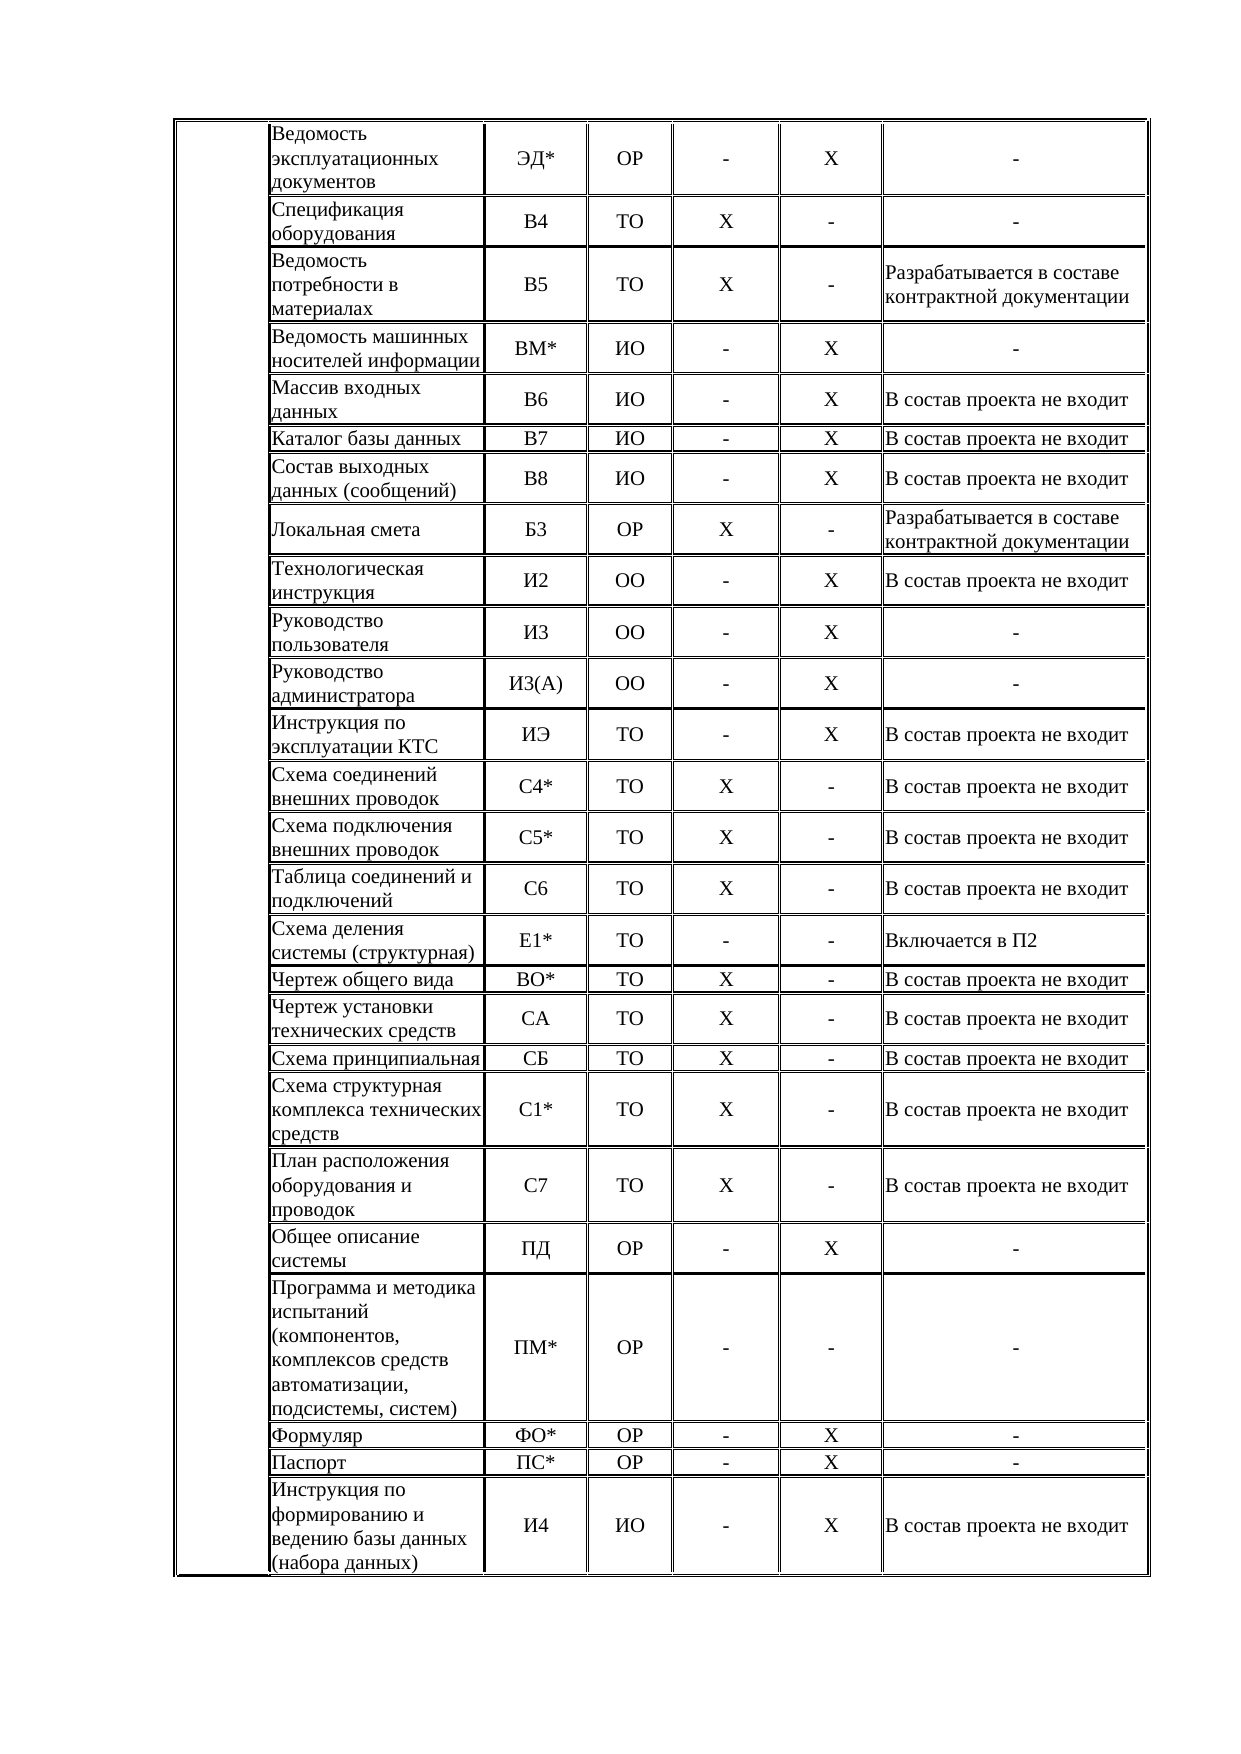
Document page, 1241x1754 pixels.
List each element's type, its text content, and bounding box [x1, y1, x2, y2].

table_cell - [673, 122, 779, 193]
table_cell ИО [589, 454, 671, 502]
table_cell - [883, 1221, 1149, 1272]
table_cell - [674, 710, 778, 758]
table_cell - [884, 194, 1148, 245]
table_cell План расположения оборудования и проводок [271, 1149, 483, 1221]
table_cell Схема структурная комплекса технических средств [271, 1073, 483, 1145]
table_cell - [883, 118, 1149, 193]
table_cell В состав проекта не входит [884, 1145, 1148, 1221]
table_cell Х [674, 995, 778, 1042]
table_cell ЭД* [484, 122, 587, 193]
table_cell - [674, 659, 778, 707]
table_cell Х [781, 710, 881, 758]
table_cell В состав проекта не входит [884, 964, 1147, 991]
table_cell ТО [589, 916, 671, 964]
table_cell Х [781, 1423, 881, 1447]
table_cell - [781, 1046, 881, 1070]
table_cell ВМ* [486, 324, 586, 372]
table_cell Х [674, 865, 778, 912]
table_cell Х [674, 967, 778, 991]
table_cell ИО [588, 1478, 672, 1574]
table_cell - [674, 916, 778, 964]
table_cell С4* [486, 762, 586, 810]
table_cell Таблица соединений и подключений [271, 865, 483, 912]
table_cell Х [781, 454, 881, 502]
table_cell - [884, 320, 1148, 372]
table_cell В состав проекта не входит [883, 372, 1149, 423]
table_cell ОО [589, 608, 671, 656]
table_cell Инструкция по эксплуатации КТС [271, 710, 483, 758]
table_cell Спецификация оборудования [271, 197, 483, 245]
table_cell ОР [589, 505, 671, 553]
table_cell ОР [589, 1275, 671, 1419]
table_cell Х [781, 1224, 881, 1272]
table_cell Локальная смета [271, 505, 483, 553]
table_cell Чертеж установки технических средств [271, 995, 483, 1042]
table_cell Состав выходных данных (сообщений) [271, 454, 483, 502]
table_cell - [781, 967, 881, 991]
table_cell - [674, 324, 778, 372]
table_cell В8 [486, 454, 586, 502]
table_cell Х [781, 324, 881, 372]
table_cell Х [674, 1149, 778, 1221]
table_cell ОР [588, 122, 672, 193]
table_cell Общее описание системы [271, 1224, 483, 1272]
table_cell В состав проекта не входит [884, 991, 1148, 1042]
table_cell - [781, 995, 881, 1042]
table_cell - [781, 1073, 881, 1145]
table_cell В состав проекта не входит [884, 759, 1148, 810]
table_cell ИО [589, 324, 671, 372]
table_cell Руководство администратора [271, 659, 483, 707]
table_cell ОО [589, 557, 671, 604]
table_cell ПС* [486, 1450, 586, 1474]
table_cell Б3 [486, 505, 586, 553]
table_cell В7 [486, 427, 586, 450]
table_cell ИО [589, 427, 671, 450]
table_cell - [674, 1224, 778, 1272]
table_cell И4 [484, 1478, 587, 1574]
table_cell ТО [589, 967, 671, 991]
table_cell Х [781, 608, 881, 656]
table_cell Схема принципиальная [271, 1046, 483, 1070]
table_cell ИО [589, 375, 671, 423]
table_cell - [781, 197, 881, 245]
table_cell С1* [486, 1073, 586, 1145]
table_cell ИЭ [486, 710, 586, 758]
table_cell В состав проекта не входит [884, 707, 1147, 758]
table_cell ТО [589, 995, 671, 1042]
table_cell ВО* [486, 967, 586, 991]
table_cell - [781, 248, 881, 320]
table_cell - [674, 1450, 778, 1474]
table_cell - [781, 1149, 881, 1221]
table_cell - [883, 1447, 1149, 1474]
table_cell ТО [589, 1149, 671, 1221]
table_cell И3(А) [486, 659, 586, 707]
table_cell Паспорт [271, 1450, 483, 1474]
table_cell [884, 245, 1147, 320]
table_cell - [781, 916, 881, 964]
table_cell - [673, 1478, 779, 1574]
table_cell Х [781, 375, 881, 423]
table_cell РД [177, 120, 269, 1574]
table_cell ТО [589, 813, 671, 861]
table_cell ОО [589, 659, 671, 707]
table_cell Х [674, 248, 778, 320]
table_cell В состав проекта не входит [884, 423, 1148, 450]
table_cell СА [486, 995, 586, 1042]
table_cell - [884, 604, 1148, 656]
table_cell - [884, 1420, 1148, 1447]
table_cell В состав проекта не входит [883, 810, 1149, 861]
table_cell Включается в П2 [884, 913, 1148, 964]
table_cell - [781, 1275, 881, 1419]
table_cell В состав проекта не входит [884, 861, 1148, 912]
table_cell Разрабатывается в составе контрактной документации [883, 502, 1149, 553]
table_cell Технологическая инструкция [271, 557, 483, 604]
table_cell ТО [589, 1046, 671, 1070]
table_cell Х [780, 1478, 883, 1574]
table_cell Е1* [486, 916, 586, 964]
table_cell - [674, 1275, 778, 1419]
table_cell - [674, 557, 778, 604]
table_cell ТО [589, 865, 671, 912]
table_cell В состав проекта не входит [884, 1043, 1148, 1070]
table_cell ТО [589, 710, 671, 758]
table_cell Схема деления системы (структурная) [271, 916, 483, 964]
table_cell - [884, 1272, 1147, 1419]
table_cell Х [781, 1450, 881, 1474]
table_cell ПД [486, 1224, 586, 1272]
table_cell ТО [589, 248, 671, 320]
table_cell С5* [486, 813, 586, 861]
table_cell - [781, 865, 881, 912]
table_cell ПМ* [486, 1275, 586, 1419]
table_cell Х [674, 505, 778, 553]
table_cell В состав проекта не входит [884, 553, 1148, 604]
table_cell Х [674, 813, 778, 861]
table_cell В состав проекта не входит [884, 450, 1148, 502]
table_cell - [781, 505, 881, 553]
table_cell ОР [589, 1224, 671, 1272]
table_cell Схема соединений внешних проводок [271, 762, 483, 810]
table_cell Х [674, 1073, 778, 1145]
table_cell Х [674, 1046, 778, 1070]
table_cell Инструкция по формированию и ведению базы данных (набора данных) [269, 1478, 484, 1574]
table_cell - [883, 656, 1149, 707]
table_cell Х [781, 659, 881, 707]
table_cell - [674, 608, 778, 656]
table_cell Х [674, 197, 778, 245]
table_cell Каталог базы данных [271, 427, 483, 450]
table_cell Х [780, 122, 883, 193]
table_cell - [674, 1423, 778, 1447]
table_cell В4 [486, 197, 586, 245]
table_cell ТО [589, 197, 671, 245]
table_cell Ведомость машинных носителей информации [271, 324, 483, 372]
table_cell ОР [589, 1423, 671, 1447]
table_cell Формуляр [271, 1423, 483, 1447]
table_cell ТО [589, 762, 671, 810]
table_cell Массив входных данных [271, 375, 483, 423]
table_cell - [674, 375, 778, 423]
table_cell С6 [486, 865, 586, 912]
table_cell Х [781, 557, 881, 604]
table_cell СБ [486, 1046, 586, 1070]
table_cell С7 [486, 1149, 586, 1221]
table_cell ТО [589, 1073, 671, 1145]
table_cell Х [781, 427, 881, 450]
table_cell - [674, 427, 778, 450]
table_cell - [781, 813, 881, 861]
table_cell И3 [486, 608, 586, 656]
table_cell ФО* [486, 1423, 586, 1447]
table_cell ОР [589, 1450, 671, 1474]
table_cell В состав проекта не входит [883, 1070, 1149, 1145]
table_cell Ведомость эксплуатационных документов [269, 120, 484, 193]
table_cell Х [674, 762, 778, 810]
table_cell Ведомость потребности в материалах [271, 248, 483, 320]
table_cell В состав проекта не входит [883, 1474, 1148, 1574]
table_cell И2 [486, 557, 586, 604]
table_cell В6 [486, 375, 586, 423]
table_cell - [674, 454, 778, 502]
table_cell В5 [486, 248, 586, 320]
table_cell Схема подключения внешних проводок [271, 813, 483, 861]
table_cell Руководство пользователя [271, 608, 483, 656]
table_cell - [781, 762, 881, 810]
table_cell Чертеж общего вида [271, 967, 483, 991]
table_cell Программа и методика испытаний (компонентов, комплексов средств автоматизации, подсистемы, систем) [271, 1275, 483, 1419]
